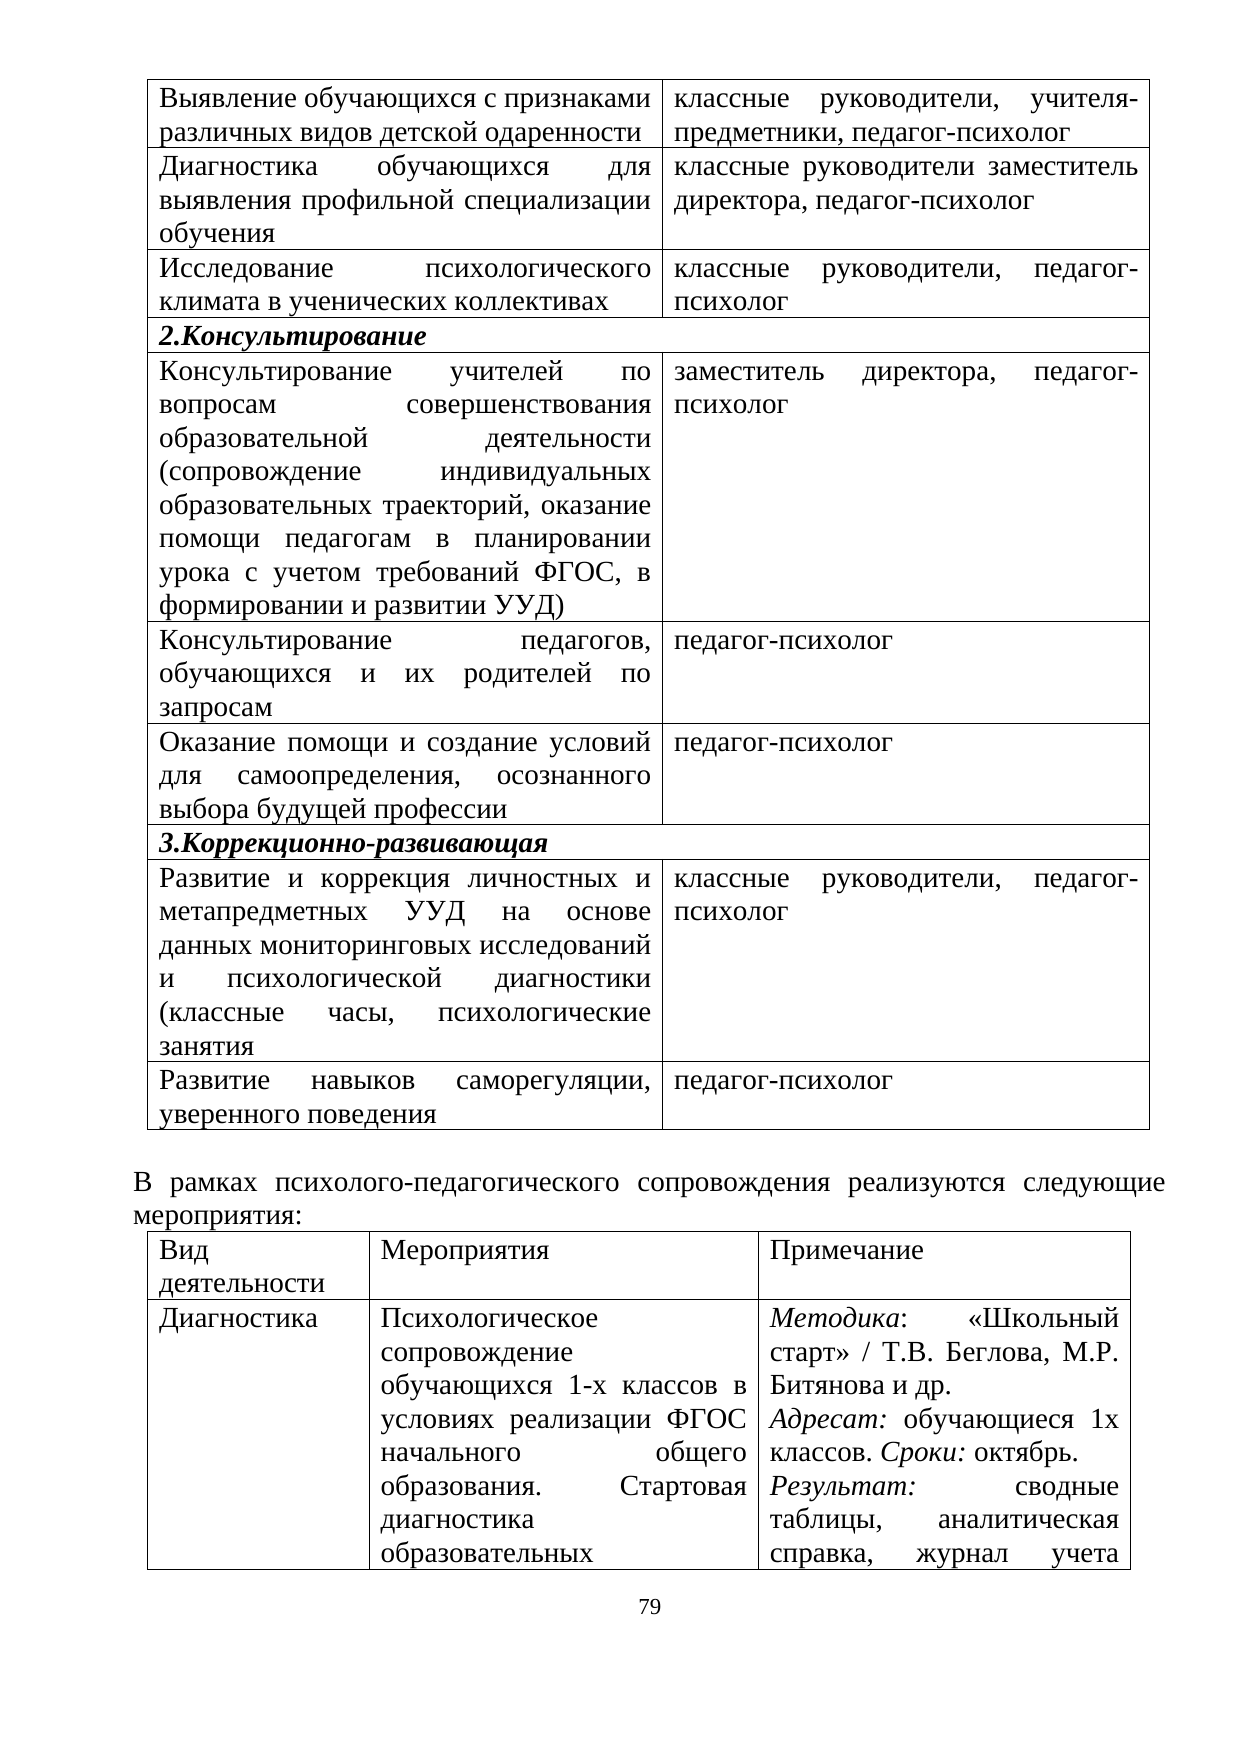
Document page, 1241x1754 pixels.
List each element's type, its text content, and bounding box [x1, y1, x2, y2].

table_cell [370, 1300, 758, 1568]
table_cell Исследование психологического климата в ученических коллективах [148, 250, 662, 317]
table_cell Оказание помощи и создание условий для самоопределения, осознанного выбора будущей профессии [148, 724, 662, 824]
table_cell 3.Коррекционно-развивающая [148, 825, 1149, 859]
table_cell Диагностика [148, 1300, 369, 1568]
table_cell 2.Консультирование [148, 318, 1149, 352]
table_cell классные руководители, педагог-психолог [663, 860, 1149, 1061]
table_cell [759, 1300, 1130, 1568]
table_cell педагог-психолог [663, 1062, 1149, 1129]
table_cell Диагностика обучающихся для выявления профильной специализации обучения [148, 148, 662, 249]
table_cell педагог-психолог [663, 622, 1149, 723]
table_cell заместитель директора, педагог-психолог [663, 353, 1149, 621]
table_cell Консультирование педагогов, обучающихся и их родителей по запросам [148, 622, 662, 723]
table_header Мероприятия [370, 1232, 758, 1299]
table_cell классные руководители, педагог-психолог [663, 250, 1149, 317]
table_cell классные руководители заместитель директора, педагог-психолог [663, 148, 1149, 249]
table_cell Развитие навыков саморегуляции, уверенного поведения [148, 1062, 662, 1129]
table_header Примечание [759, 1232, 1130, 1299]
text В рамках психолого-педагогического сопровождения реализуются следующие мероприятия: [133, 1164, 1166, 1231]
table_cell педагог-психолог [663, 724, 1149, 824]
table_cell Выявление обучающихся с признаками различных видов детской одаренности [148, 80, 662, 147]
table_header Вид деятельности [148, 1232, 369, 1299]
table_cell Развитие и коррекция личностных и метапредметных УУД на основе данных мониторинговых исследований и психологической диагностики (классные часы, психологические занятия [148, 860, 662, 1061]
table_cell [663, 80, 1149, 147]
table_cell Консультирование учителей по вопросам совершенствования образовательной деятельности (сопровождение индивидуальных образовательных траекторий, оказание помощи педагогам в планировании урока с учетом требований ФГОС, в формировании и развитии УУД) [148, 353, 662, 621]
